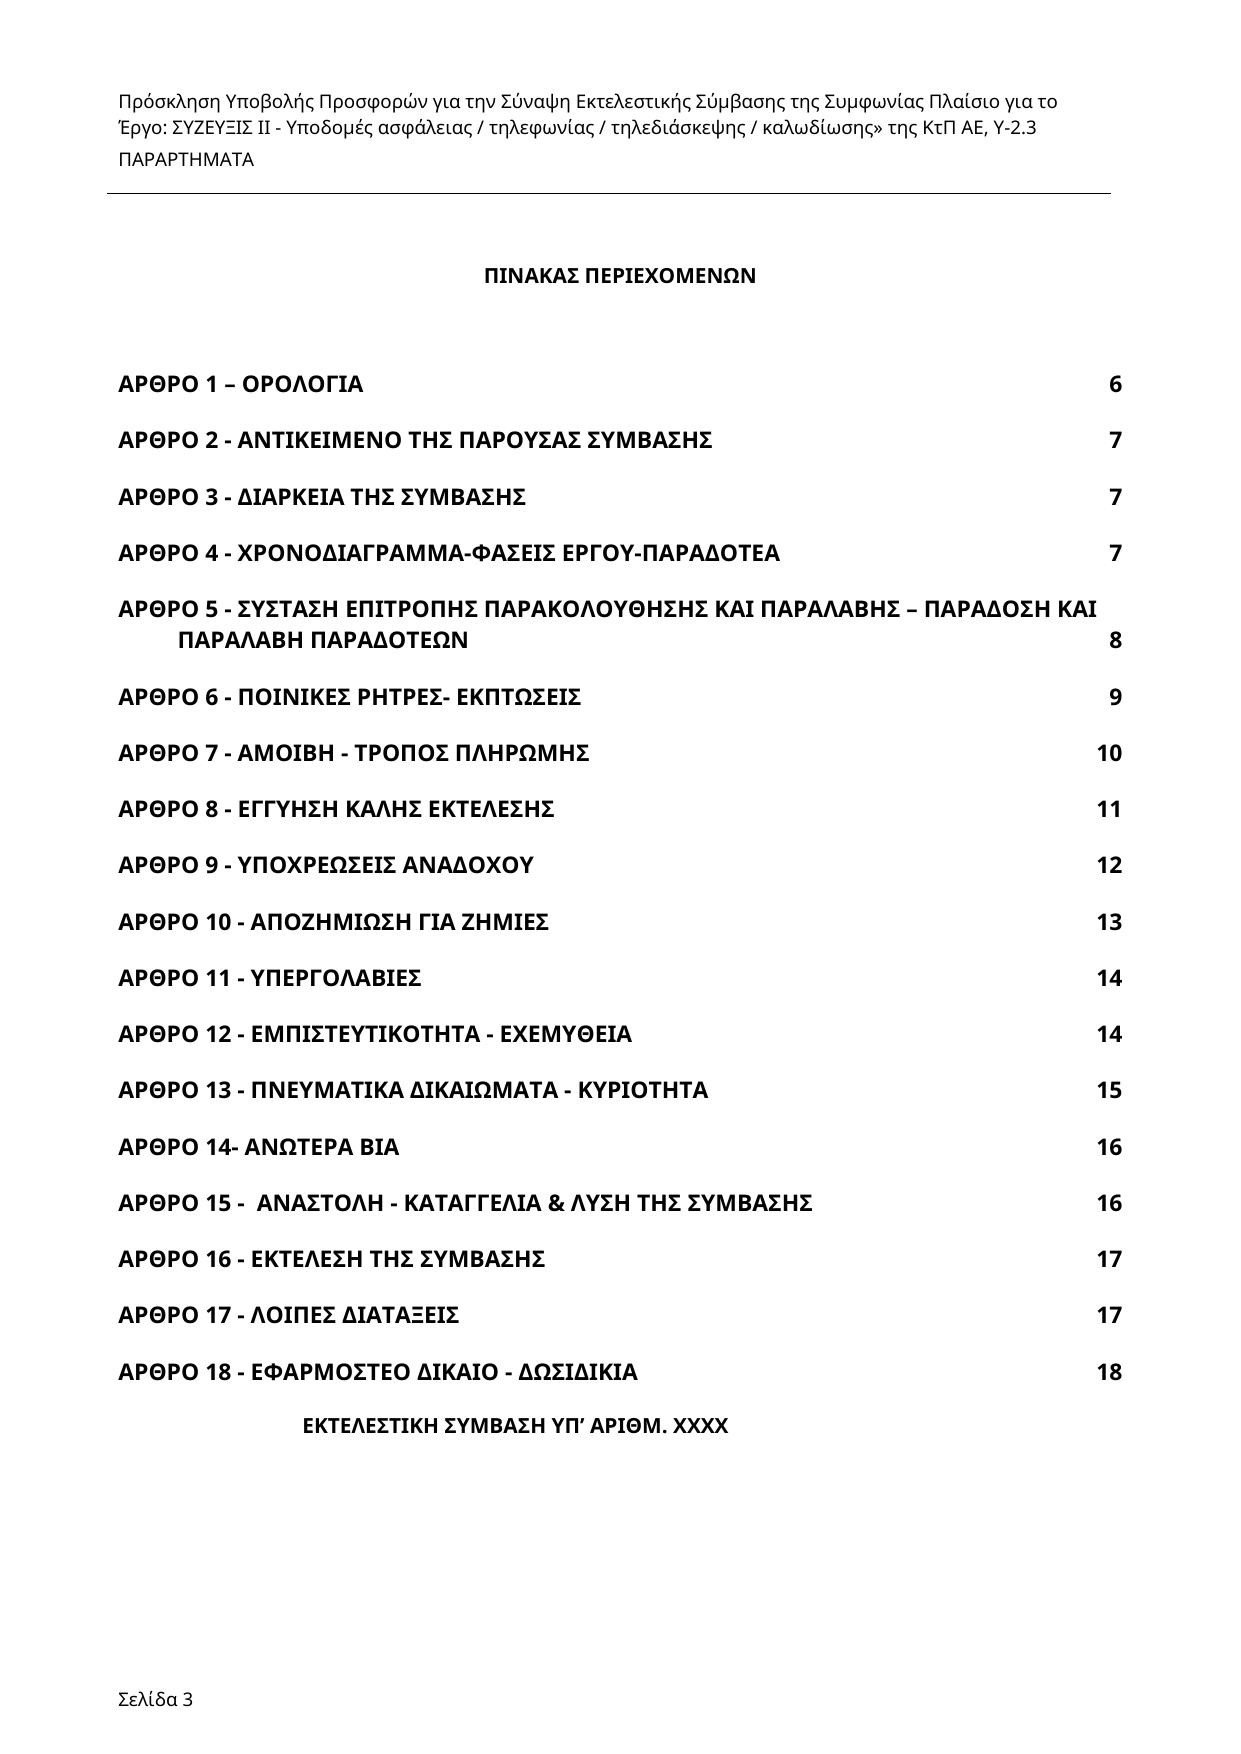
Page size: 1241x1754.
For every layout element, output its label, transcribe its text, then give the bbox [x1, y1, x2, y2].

text ΑΡΘΡΟ 3 - ΔΙΑΡΚΕΙΑ ΤΗΣ ΣΥΜΒΑΣΗΣ 7 [118, 480, 1122, 512]
text ΠΙΝΑΚΑΣ ΠΕΡΙΕΧΟΜΕΝΩΝ [118, 261, 1122, 290]
text ΑΡΘΡΟ 6 - ΠΟΙΝΙΚΕΣ ΡΗΤΡΕΣ- ΕΚΠΤΩΣΕΙΣ 9 [118, 680, 1122, 712]
text ΑΡΘΡΟ 11 - ΥΠΕΡΓΟΛΑΒΙΕΣ 14 [118, 962, 1122, 993]
text ΑΡΘΡΟ 5 - ΣΥΣΤΑΣΗ ΕΠΙΤΡΟΠΗΣ ΠΑΡΑΚΟΛΟΥΘΗΣΗΣ ΚΑΙ ΠΑΡΑΛΑΒΗΣ – ΠΑΡΑΔΟΣΗ ΚΑΙ ΠΑΡΑΛΑΒΗ ΠΑΡΑΔΟΤΕΩΝ 8 [118, 593, 1122, 655]
text ΑΡΘΡΟ 15 - ΑΝΑΣΤΟΛΗ - ΚΑΤΑΓΓΕΛΙΑ & ΛΥΣΗ ΤΗΣ ΣΥΜΒΑΣΗΣ 16 [118, 1187, 1122, 1218]
text ΑΡΘΡΟ 17 - ΛΟΙΠΕΣ ΔΙΑΤΑΞΕΙΣ 17 [118, 1299, 1122, 1330]
text ΑΡΘΡΟ 4 - ΧΡΟΝΟΔΙΑΓΡΑΜΜΑ-ΦΑΣΕΙΣ ΕΡΓΟΥ-ΠΑΡΑΔΟΤΕΑ 7 [118, 537, 1122, 568]
text ΑΡΘΡΟ 16 - ΕΚΤΕΛΕΣΗ ΤΗΣ ΣΥΜΒΑΣΗΣ 17 [118, 1243, 1122, 1274]
text ΑΡΘΡΟ 14- ΑΝΩΤΕΡΑ ΒΙΑ 16 [118, 1130, 1122, 1162]
text ΑΡΘΡΟ 18 - ΕΦΑΡΜΟΣΤΕΟ ΔΙΚΑΙΟ - ΔΩΣΙΔΙΚΙΑ 18 [118, 1355, 1122, 1387]
text ΕΚΤΕΛΕΣΤΙΚΗ ΣΥΜΒΑΣΗ ΥΠ’ ΑΡΙΘM. ΧΧΧΧ [118, 1412, 1122, 1440]
text ΑΡΘΡΟ 1 – ΟΡΟΛΟΓΙΑ 6 [118, 368, 1122, 399]
text ΑΡΘΡΟ 7 - ΑΜΟΙΒΗ - ΤΡΟΠΟΣ ΠΛΗΡΩΜΗΣ 10 [118, 737, 1122, 768]
text ΑΡΘΡΟ 12 - ΕΜΠΙΣΤΕΥΤΙΚΟΤΗΤΑ - ΕΧΕΜΥΘΕΙΑ 14 [118, 1018, 1122, 1049]
text ΑΡΘΡΟ 13 - ΠΝΕΥΜΑΤΙΚΑ ΔΙΚΑΙΩΜΑΤΑ - ΚΥΡΙΟΤΗΤΑ 15 [118, 1074, 1122, 1105]
text ΑΡΘΡΟ 9 - ΥΠΟΧΡΕΩΣΕΙΣ ΑΝΑΔΟΧΟΥ 12 [118, 849, 1122, 880]
text ΑΡΘΡΟ 8 - ΕΓΓΥΗΣΗ ΚΑΛΗΣ ΕΚΤΕΛΕΣΗΣ 11 [118, 793, 1122, 824]
text ΑΡΘΡΟ 2 - ΑΝΤΙΚΕΙΜΕΝΟ ΤΗΣ ΠΑΡΟΥΣΑΣ ΣΥΜΒΑΣΗΣ 7 [118, 424, 1122, 455]
text ΑΡΘΡΟ 10 - ΑΠΟΖΗΜΙΩΣΗ ΓΙΑ ΖΗΜΙΕΣ 13 [118, 905, 1122, 937]
